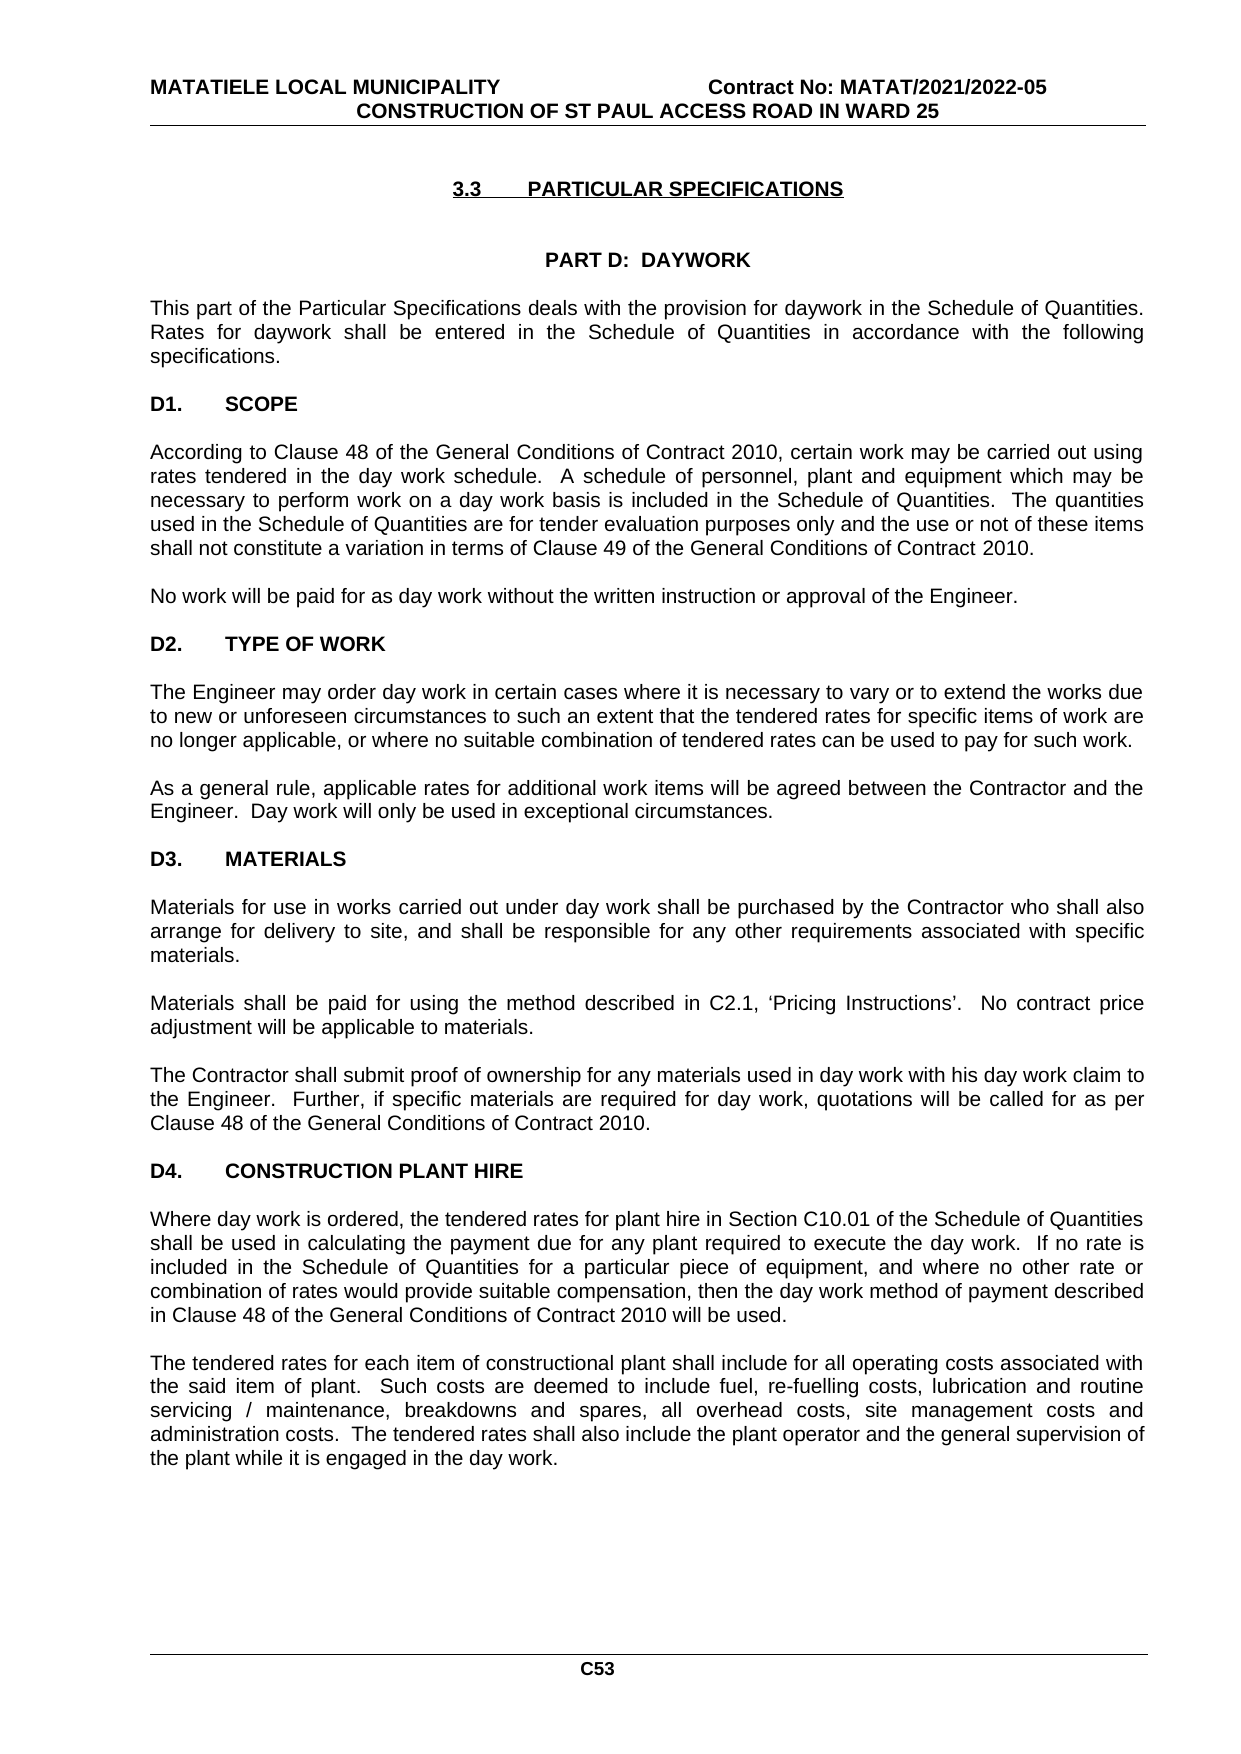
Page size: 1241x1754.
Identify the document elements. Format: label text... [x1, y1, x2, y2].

text The tendered rates for each item of constructional plant shall include for all operating costs associated with the said item of plant. Such costs are deemed to include fuel, re-fuelling costs, lubrication and routine servicing / maintenance, breakdowns and spares, all overhead costs, site management costs and administration costs. The tendered rates shall also include the plant operator and the general supervision of the plant while it is engaged in the day work. [150, 1350, 1146, 1470]
text The Contractor shall submit proof of ownership for any materials used in day work with his day work claim to the Engineer. Further, if specific materials are required for day work, quotations will be called for as per Clause 48 of the General Conditions of Contract 2010. [150, 1063, 1146, 1135]
text This part of the Particular Specifications deals with the provision for daywork in the Schedule of Quantities. Rates for daywork shall be entered in the Schedule of Quantities in accordance with the following specifications. [150, 296, 1146, 368]
text PART D: DAYWORK [150, 248, 1146, 272]
text According to Clause 48 of the General Conditions of Contract 2010, certain work may be carried out using rates tendered in the day work schedule. A schedule of personnel, plant and equipment which may be necessary to perform work on a day work basis is included in the Schedule of Quantities. The quantities used in the Schedule of Quantities are for tender evaluation purposes only and the use or not of these items shall not constitute a variation in terms of Clause 49 of the General Conditions of Contract 2010. [150, 440, 1146, 560]
text Where day work is ordered, the tendered rates for plant hire in Section C10.01 of the Schedule of Quantities shall be used in calculating the payment due for any plant required to execute the day work. If no rate is included in the Schedule of Quantities for a particular piece of equipment, and where no other rate or combination of rates would provide suitable compensation, then the day work method of payment described in Clause 48 of the General Conditions of Contract 2010 will be used. [150, 1207, 1146, 1326]
text No work will be paid for as day work without the written instruction or approval of the Engineer. [150, 584, 1146, 608]
subtitle D3. MATERIALS [150, 847, 1146, 871]
text As a general rule, applicable rates for additional work items will be agreed between the Contractor and the Engineer. Day work will only be used in exceptional circumstances. [150, 775, 1146, 823]
text Materials for use in works carried out under day work shall be purchased by the Contractor who shall also arrange for delivery to site, and shall be responsible for any other requirements associated with specific materials. [150, 895, 1146, 967]
subtitle D2. TYPE OF WORK [150, 632, 1146, 656]
subtitle D1. SCOPE [150, 392, 1146, 416]
subtitle 3.3 PARTICULAR SPECIFICATIONS [150, 176, 1146, 200]
text Materials shall be paid for using the method described in C2.1, ‘Pricing Instructions’. No contract price adjustment will be applicable to materials. [150, 991, 1146, 1039]
text D4. CONSTRUCTION PLANT HIRE [150, 1159, 1146, 1183]
text The Engineer may order day work in certain cases where it is necessary to vary or to extend the works due to new or unforeseen circumstances to such an extent that the tendered rates for specific items of work are no longer applicable, or where no suitable combination of tendered rates can be used to pay for such work. [150, 679, 1146, 751]
